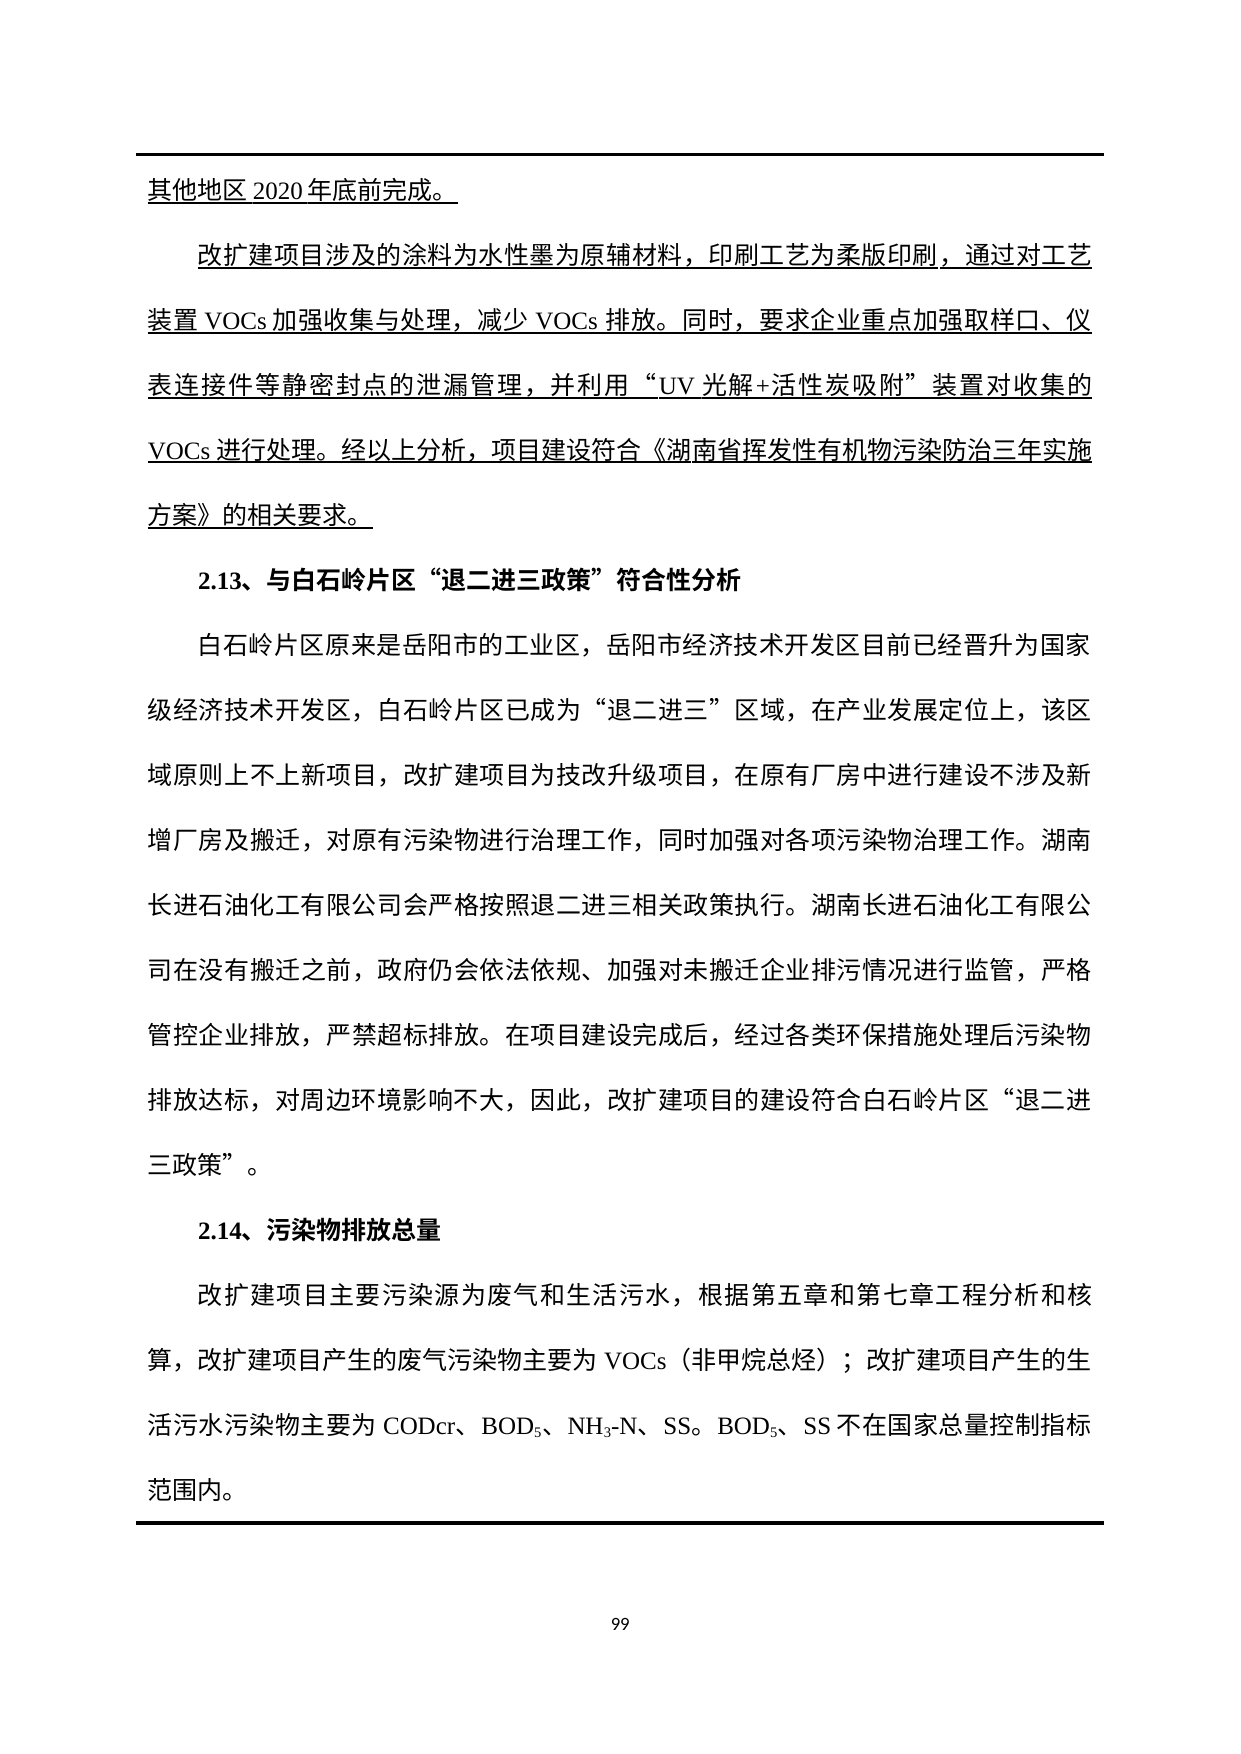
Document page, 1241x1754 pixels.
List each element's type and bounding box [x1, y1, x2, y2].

table_header [136, 156, 1104, 1521]
